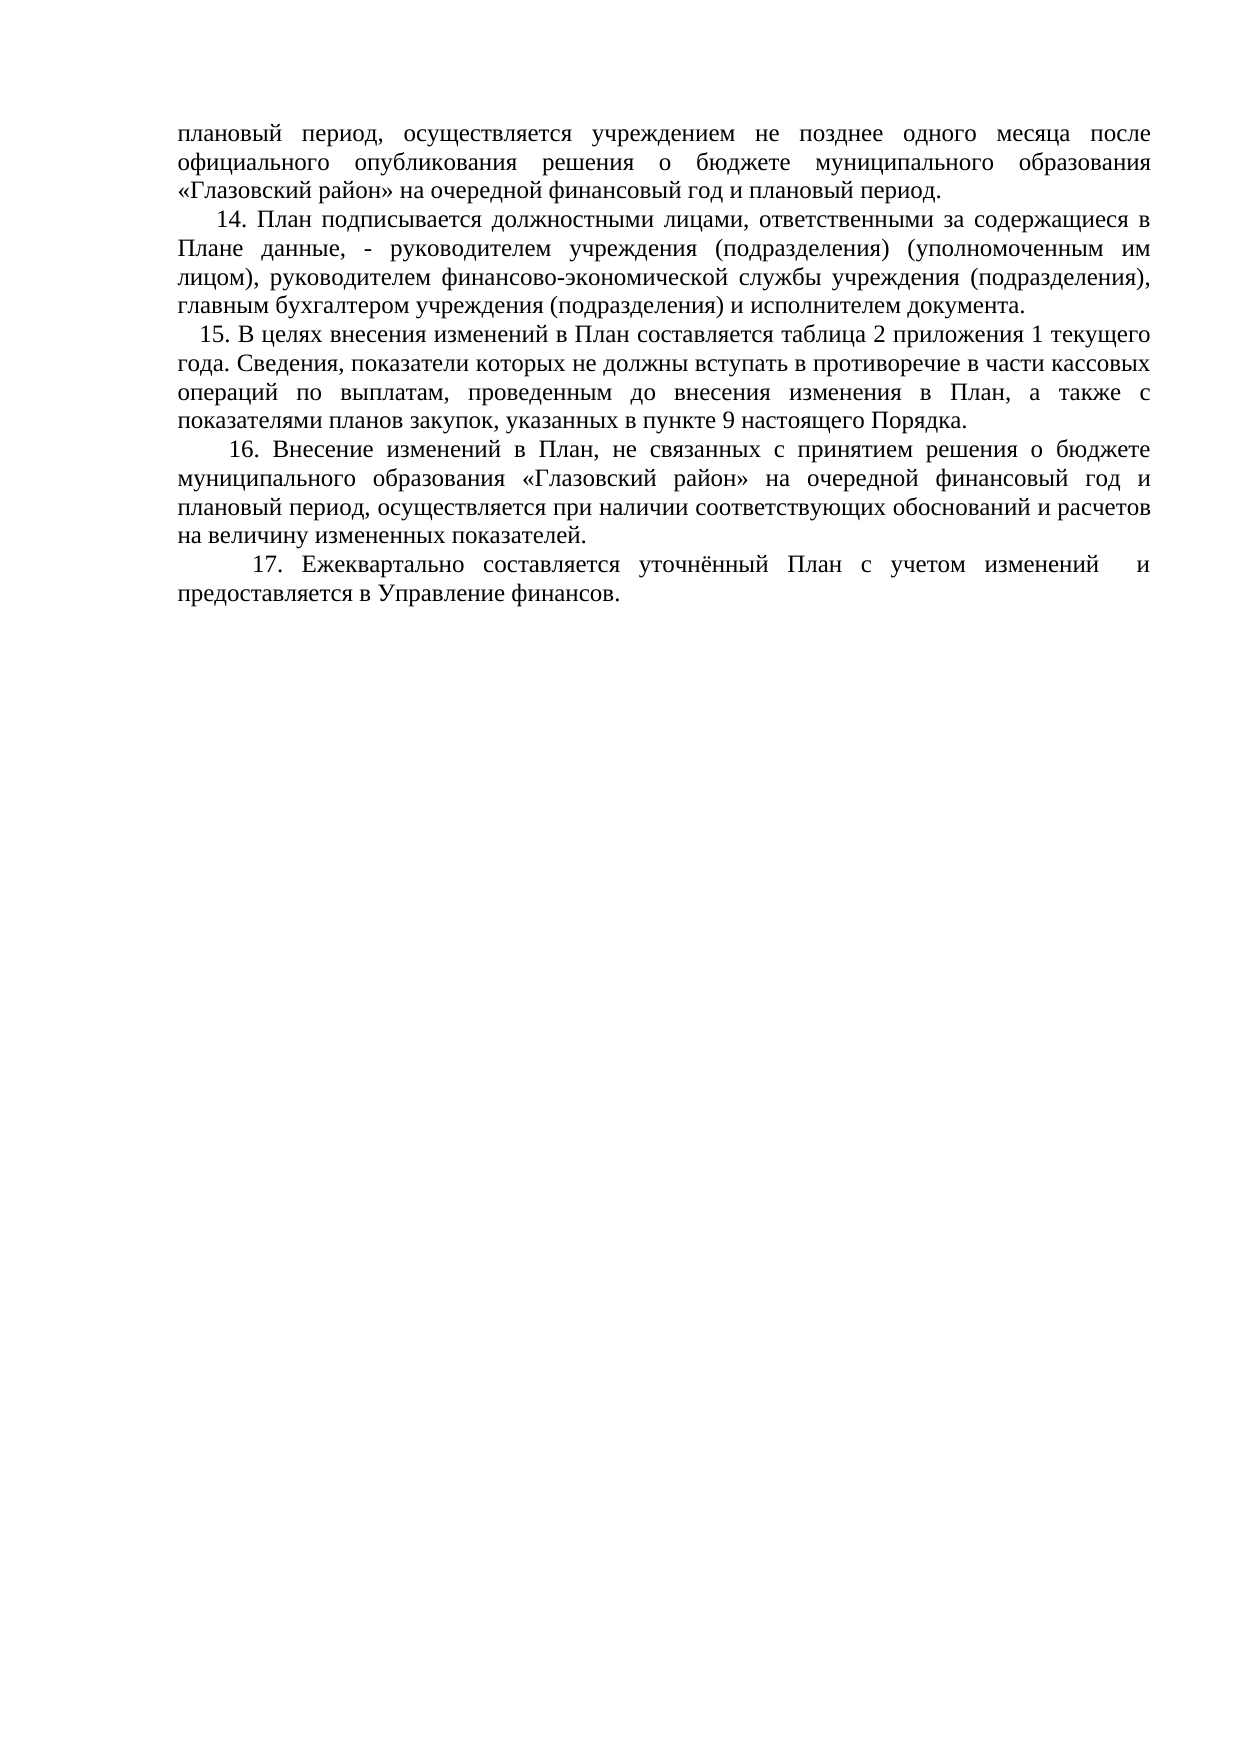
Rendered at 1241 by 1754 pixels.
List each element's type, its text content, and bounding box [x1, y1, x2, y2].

text 17. Ежеквартально составляется уточнённый План с учетом изменений и предоставляется в Управление финансов. [177, 549, 1152, 607]
text 16. Внесение изменений в План, не связанных с принятием решения о бюджете муниципального образования «Глазовский район» на очередной финансовый год и плановый период, осуществляется при наличии соответствующих обоснований и расчетов на величину измененных показателей. [177, 434, 1152, 549]
text 14. План подписывается должностными лицами, ответственными за содержащиеся в Плане данные, - руководителем учреждения (подразделения) (уполномоченным им лицом), руководителем финансово-экономической службы учреждения (подразделения), главным бухгалтером учреждения (подразделения) и исполнителем документа. [177, 204, 1152, 319]
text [177, 118, 1152, 204]
text 15. В целях внесения изменений в План составляется таблица 2 приложения 1 текущего года. Сведения, показатели которых не должны вступать в противоречие в части кассовых операций по выплатам, проведенным до внесения изменения в План, а также с показателями планов закупок, указанных в пункте 9 настоящего Порядка. [177, 319, 1152, 434]
